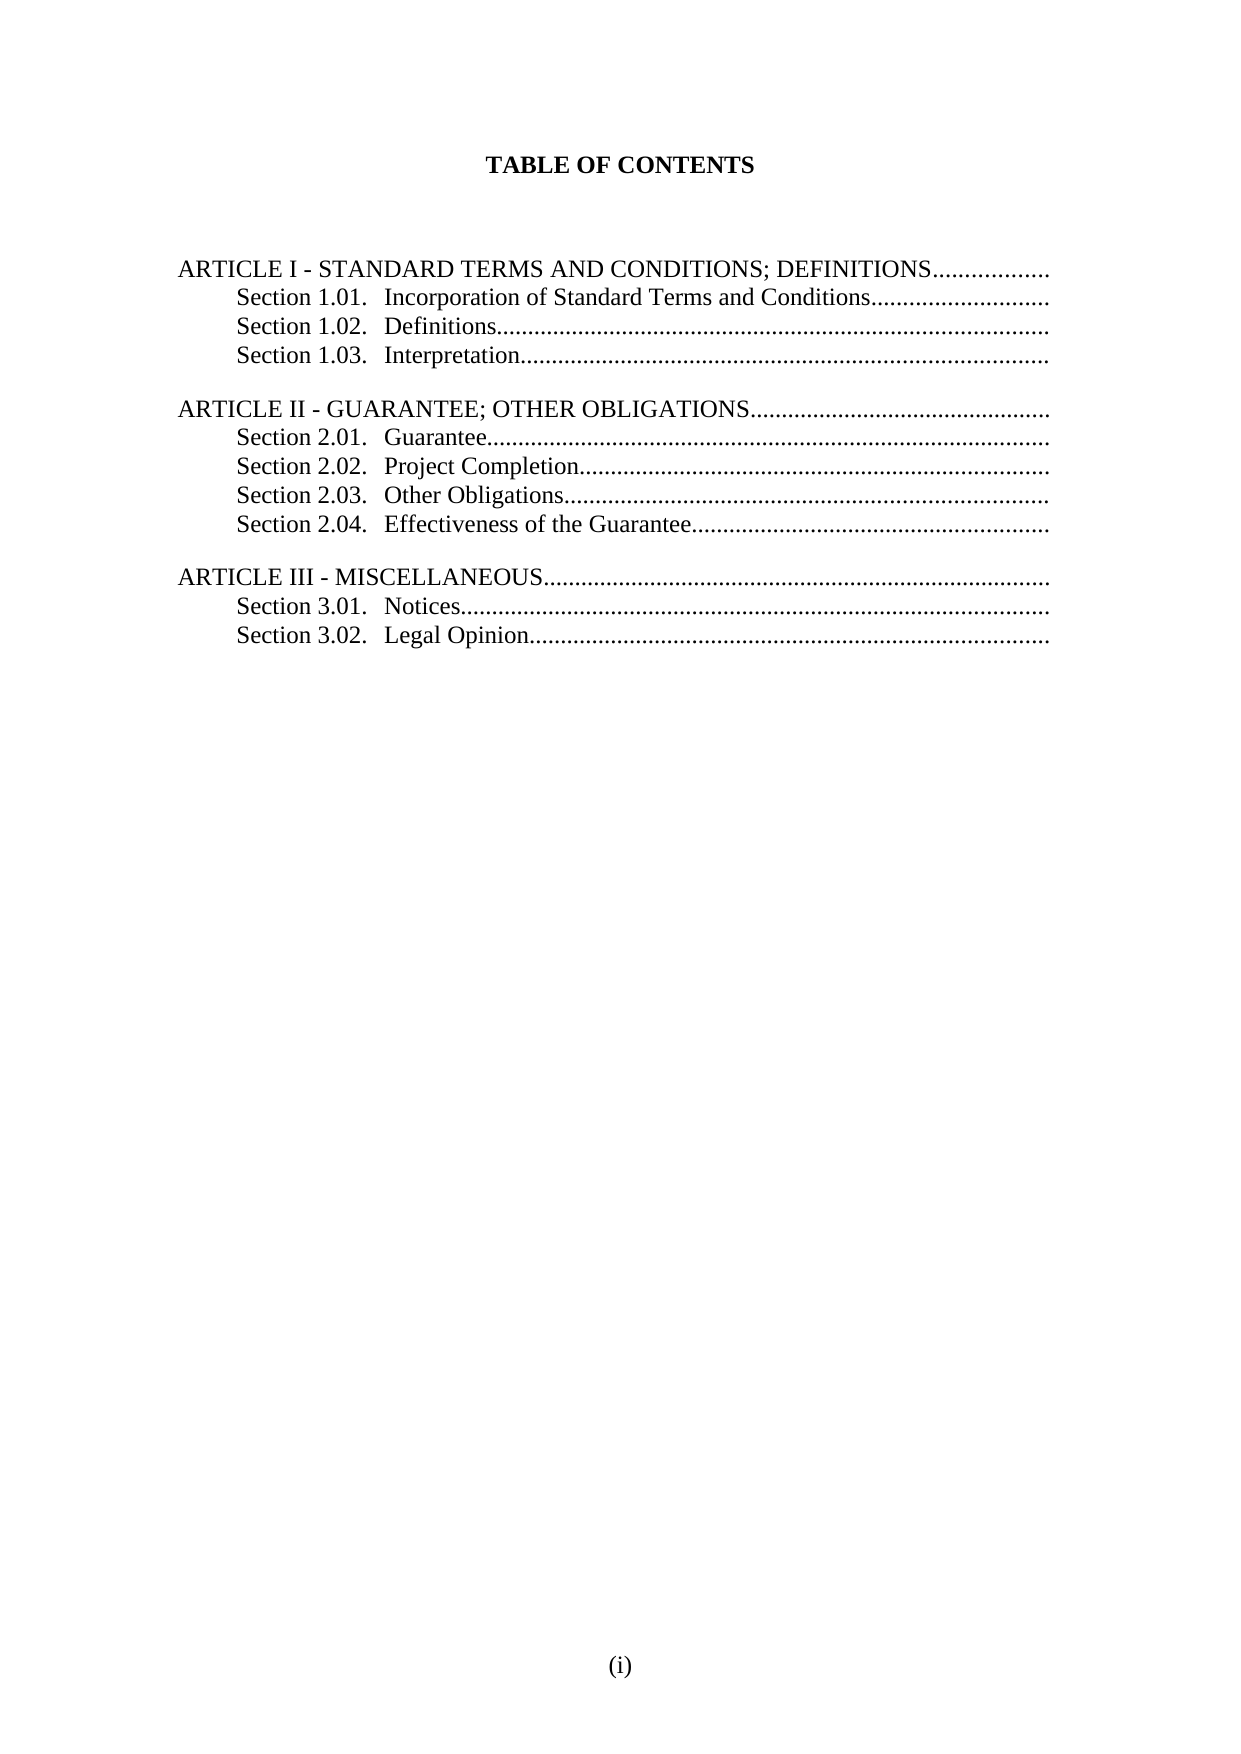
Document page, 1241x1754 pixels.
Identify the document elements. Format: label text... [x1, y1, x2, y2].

text Section 1.01. Incorporation of Standard Terms and Conditions 1 [236, 282, 1004, 311]
title TABLE OF CONTENTS [177, 150, 1063, 179]
text ARTICLE I - STANDARD TERMS AND CONDITIONS; DEFINITIONS 1 [177, 254, 1004, 282]
text Section 2.01. Guarantee 2 [236, 422, 1004, 451]
text Section 3.02. Legal Opinion 4 [236, 620, 1004, 649]
text Section 2.04. Effectiveness of the Guarantee 3 [236, 509, 1004, 537]
text Section 1.03. Interpretation 2 [236, 340, 1004, 369]
text Section 2.03. Other Obligations 3 [236, 480, 1004, 509]
text ARTICLE III - MISCELLANEOUS 3 [177, 562, 1004, 591]
text Section 2.02. Project Completion 2 [236, 451, 1004, 480]
text Section 1.02. Definitions 1 [236, 311, 1004, 340]
text ARTICLE II - GUARANTEE; OTHER OBLIGATIONS 2 [177, 394, 1004, 422]
text Section 3.01. Notices 3 [236, 591, 1004, 620]
